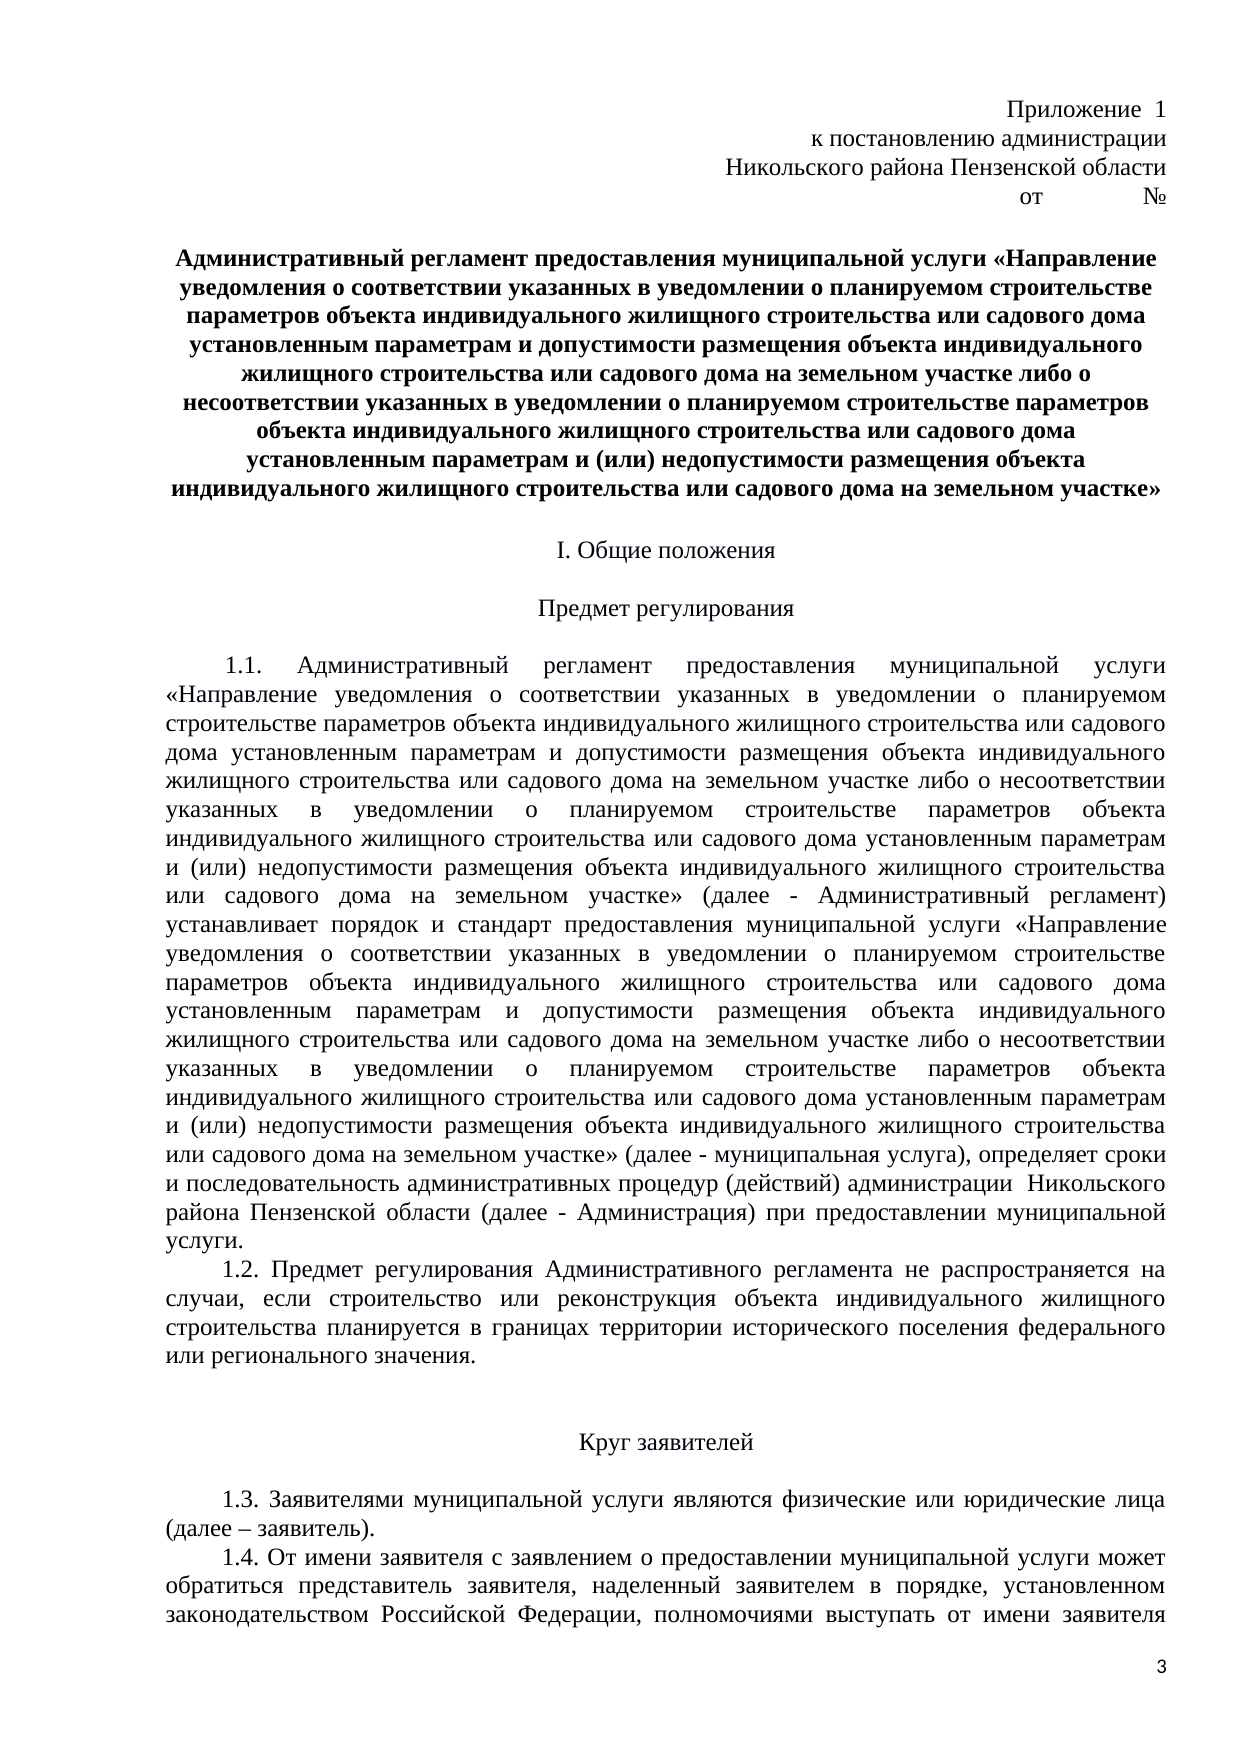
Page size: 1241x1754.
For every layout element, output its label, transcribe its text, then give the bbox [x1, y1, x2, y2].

text I. Общие положения [165, 535, 1167, 564]
text от № [165, 181, 1167, 209]
text 1.1. Административный регламент предоставления муниципальной услуги «Направление уведомления о соответствии указанных в уведомлении о планируемом строительстве параметров объекта индивидуального жилищного строительства или садового дома установленным параметрам и допустимости размещения объекта индивидуального жилищного строительства или садового дома на земельном участке либо о несоответствии указанных в уведомлении о планируемом строительстве параметров объекта индивидуального жилищного строительства или садового дома установленным параметрам и (или) недопустимости размещения объекта индивидуального жилищного строительства или садового дома на земельном участке» (далее - Административный регламент) устанавливает порядок и стандарт предоставления муниципальной услуги «Направление уведомления о соответствии указанных в уведомлении о планируемом строительстве параметров объекта индивидуального жилищного строительства или садового дома установленным параметрам и допустимости размещения объекта индивидуального жилищного строительства или садового дома на земельном участке либо о несоответствии указанных в уведомлении о планируемом строительстве параметров объекта индивидуального жилищного строительства или садового дома установленным параметрам и (или) недопустимости размещения объекта индивидуального жилищного строительства или садового дома на земельном участке» (далее - муниципальная услуга), определяет сроки и последовательность административных процедур (действий) администрации Никольского района Пензенской области (далее - Администрация) при предоставлении муниципальной услуги. [165, 650, 1167, 1254]
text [165, 1542, 1167, 1628]
text Предмет регулирования [165, 593, 1167, 622]
text Административный регламент предоставления муниципальной услуги «Направление уведомления о соответствии указанных в уведомлении о планируемом строительстве параметров объекта индивидуального жилищного строительства или садового дома установленным параметрам и допустимости размещения объекта индивидуального жилищного строительства или садового дома на земельном участке либо о несоответствии указанных в уведомлении о планируемом строительстве параметров объекта индивидуального жилищного строительства или садового дома установленным параметрам и (или) недопустимости размещения объекта индивидуального жилищного строительства или садового дома на земельном участке» [165, 243, 1167, 502]
text к постановлению администрации [165, 123, 1167, 152]
text Приложение 1 [165, 94, 1167, 123]
text Никольского района Пензенской области [165, 152, 1167, 181]
text 1.3. Заявителями муниципальной услуги являются физические или юридические лица (далее – заявитель). [165, 1484, 1167, 1542]
text Круг заявителей [165, 1427, 1167, 1455]
text 1.2. Предмет регулирования Административного регламента не распространяется на случаи, если строительство или реконструкция объекта индивидуального жилищного строительства планируется в границах территории исторического поселения федерального или регионального значения. [165, 1254, 1167, 1369]
